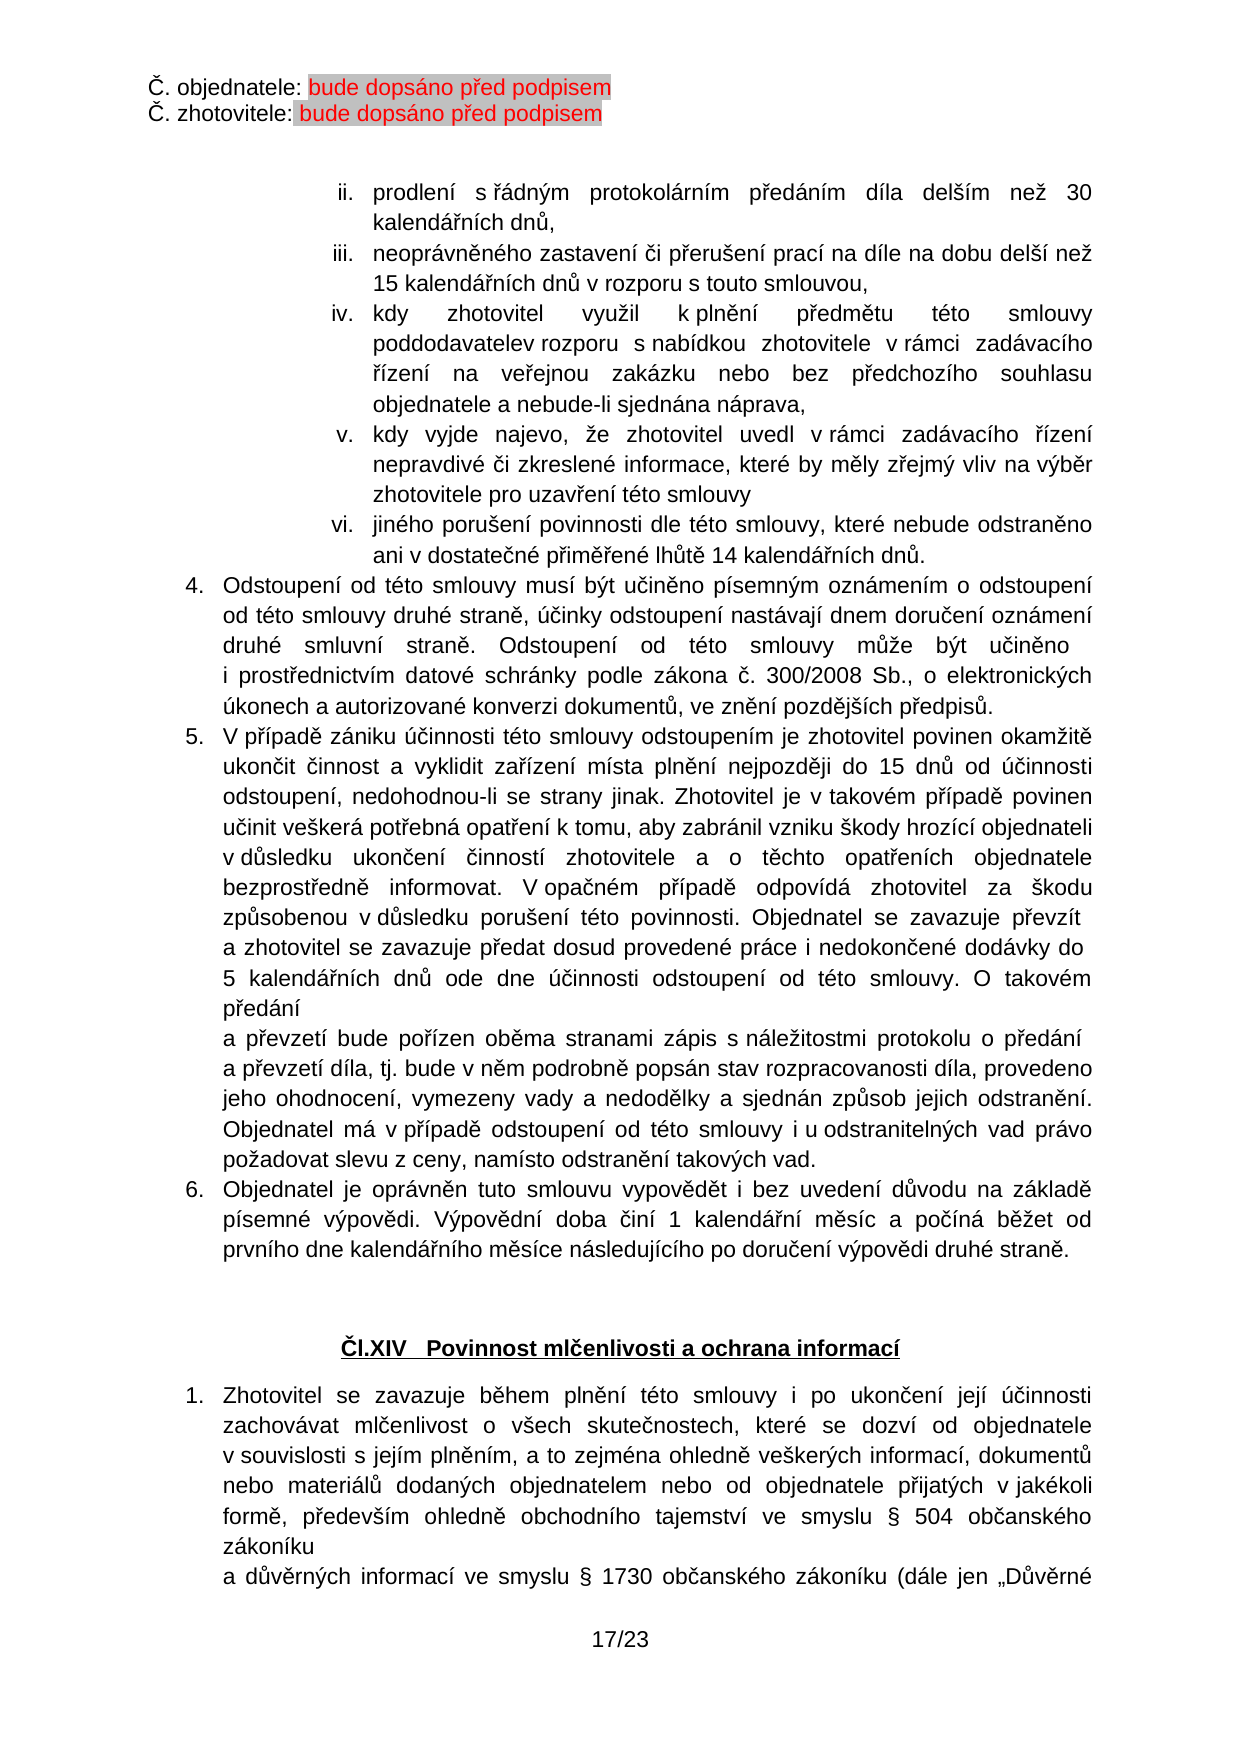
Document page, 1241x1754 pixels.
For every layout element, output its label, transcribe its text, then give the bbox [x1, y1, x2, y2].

list Objednatel je oprávněn tuto smlouvu vypovědět i bez uvedení důvodu na základě písemné výpovědi. Výpovědní doba činí 1 kalendářní měsíc a počíná běžet od prvního dne kalendářního měsíce následujícího po doručení výpovědi druhé straně. [185, 1176, 1093, 1263]
list kdy vyjde najevo, že zhotovitel uvedl v rámci zadávacího řízení nepravdivé či zkreslené informace, které by měly zřejmý vliv na výběr zhotovitele pro uzavření této smlouvy [354, 421, 1093, 508]
list V případě zániku účinnosti této smlouvy odstoupením je zhotovitel povinen okamžitě ukončit činnost a vyklidit zařízení místa plnění nejpozději do 15 dnů od účinnosti odstoupení, nedohodnou-li se strany jinak. Zhotovitel je v takovém případě povinen učinit veškerá potřebná opatření k tomu, aby zabránil vzniku škody hrozící objednateli v důsledku ukončení činností zhotovitele a o těchto opatřeních objednatele bezprostředně informovat. V opačném případě odpovídá zhotovitel za škodu způsobenou v důsledku porušení této povinnosti. Objednatel se zavazuje převzít a zhotovitel se zavazuje předat dosud provedené práce i nedokončené dodávky do 5 kalendářních dnů ode dne účinnosti odstoupení od této smlouvy. O takovém předání a převzetí bude pořízen oběma stranami zápis s náležitostmi protokolu o předání a převzetí díla, tj. bude v něm podrobně popsán stav rozpracovanosti díla, provedeno jeho ohodnocení, vymezeny vady a nedodělky a sjednán způsob jejich odstranění. Objednatel má v případě odstoupení od této smlouvy i u odstranitelných vad právo požadovat slevu z ceny, namísto odstranění takových vad. [185, 723, 1093, 1172]
list prodlení s řádným protokolárním předáním díla delším než 30 kalendářních dnů, [354, 179, 1093, 236]
list neoprávněného zastavení či přerušení prací na díle na dobu delší než 15 kalendářních dnů v rozporu s touto smlouvou, [354, 239, 1093, 296]
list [185, 1382, 1093, 1589]
list jiného porušení povinnosti dle této smlouvy, které nebude odstraněno ani v dostatečné přiměřené lhůtě 14 kalendářních dnů. [354, 511, 1093, 568]
list kdy zhotovitel využil k plnění předmětu této smlouvy poddodavatelev rozporu s nabídkou zhotovitele v rámci zadávacího řízení na veřejnou zakázku nebo bez předchozího souhlasu objednatele a nebude-li sjednána náprava, [354, 300, 1093, 417]
text Čl.XIV Povinnost mlčenlivosti a ochrana informací [148, 1335, 1093, 1361]
list Odstoupení od této smlouvy musí být učiněno písemným oznámením o odstoupení od této smlouvy druhé straně, účinky odstoupení nastávají dnem doručení oznámení druhé smluvní straně. Odstoupení od této smlouvy může být učiněno i prostřednictvím datové schránky podle zákona č. 300/2008 Sb., o elektronických úkonech a autorizované konverzi dokumentů, ve znění pozdějších předpisů. [185, 572, 1093, 719]
